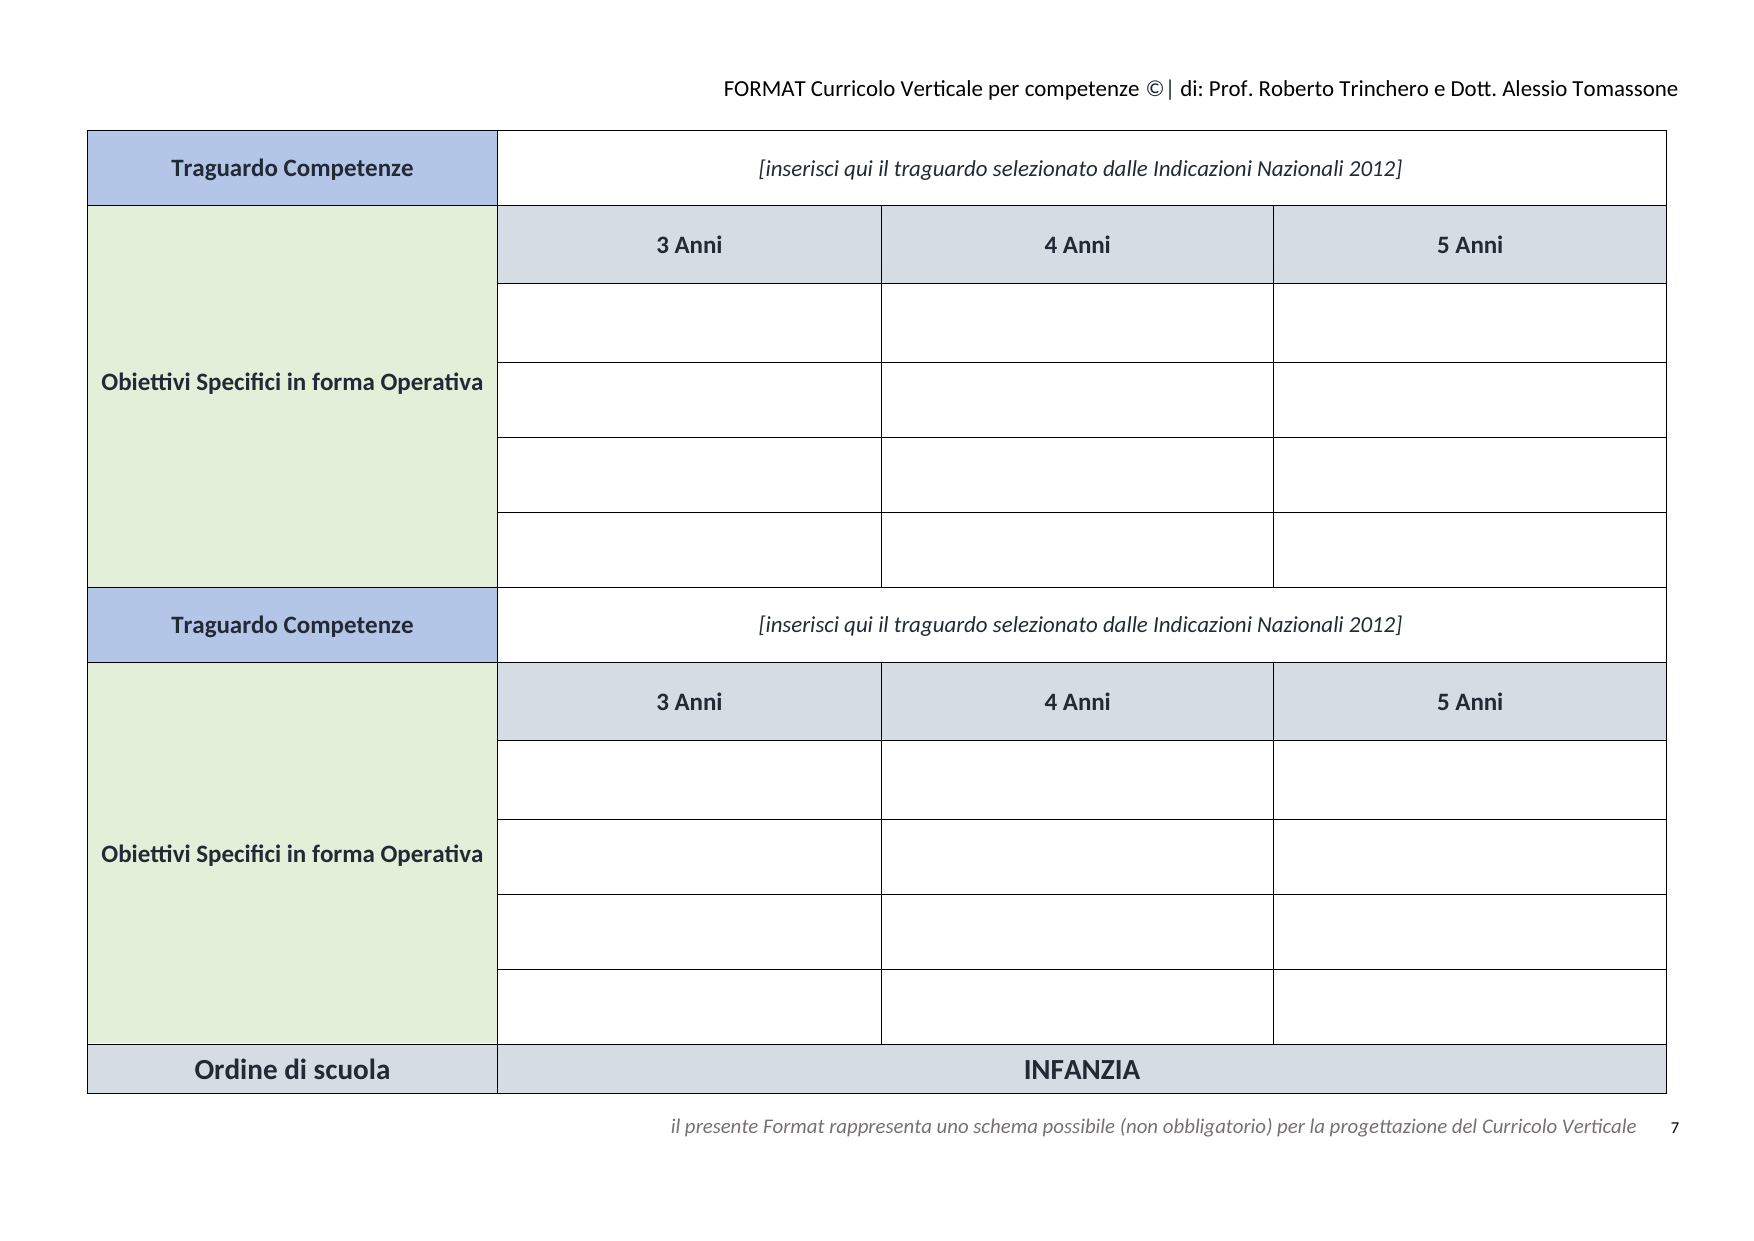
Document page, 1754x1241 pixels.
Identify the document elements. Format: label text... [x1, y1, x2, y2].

table_cell 4 Anni [882, 663, 1273, 740]
table_cell [1274, 895, 1666, 968]
table_cell [1274, 513, 1666, 587]
table_cell Ordine di scuola [88, 1045, 497, 1093]
table_cell [498, 970, 881, 1043]
table_cell [1274, 970, 1666, 1043]
table_cell Traguardo Competenze [88, 588, 497, 662]
table_cell [498, 284, 881, 362]
table_cell [498, 363, 881, 437]
table_cell [882, 970, 1273, 1043]
table_cell [1274, 363, 1666, 437]
table_cell [882, 438, 1273, 512]
table_cell [1274, 741, 1666, 818]
table_cell 3 Anni [498, 663, 881, 740]
table_cell [498, 438, 881, 512]
table_cell [1274, 820, 1666, 893]
table_cell [882, 284, 1273, 362]
table_cell [498, 513, 881, 587]
table_cell [882, 895, 1273, 968]
table_cell [498, 741, 881, 818]
table_cell [498, 820, 881, 893]
table_cell Obiettivi Specifici in forma Operativa [88, 206, 497, 587]
table_cell [882, 513, 1273, 587]
table_cell [1274, 438, 1666, 512]
table_cell [882, 820, 1273, 893]
table_cell 5 Anni [1274, 663, 1666, 740]
table_cell 3 Anni [498, 206, 881, 283]
table_cell 5 Anni [1274, 206, 1666, 283]
table_cell [882, 363, 1273, 437]
table_cell INFANZIA [498, 1045, 1666, 1093]
table_cell Obiettivi Specifici in forma Operativa [88, 663, 497, 1043]
table_cell 4 Anni [882, 206, 1273, 283]
table_cell [498, 895, 881, 968]
table_cell [1274, 284, 1666, 362]
table_cell [inserisci qui il traguardo selezionato dalle Indicazioni Nazionali 2012] [498, 131, 1666, 205]
table_cell [inserisci qui il traguardo selezionato dalle Indicazioni Nazionali 2012] [498, 588, 1666, 662]
table_cell [882, 741, 1273, 818]
table_cell Traguardo Competenze [88, 131, 497, 205]
